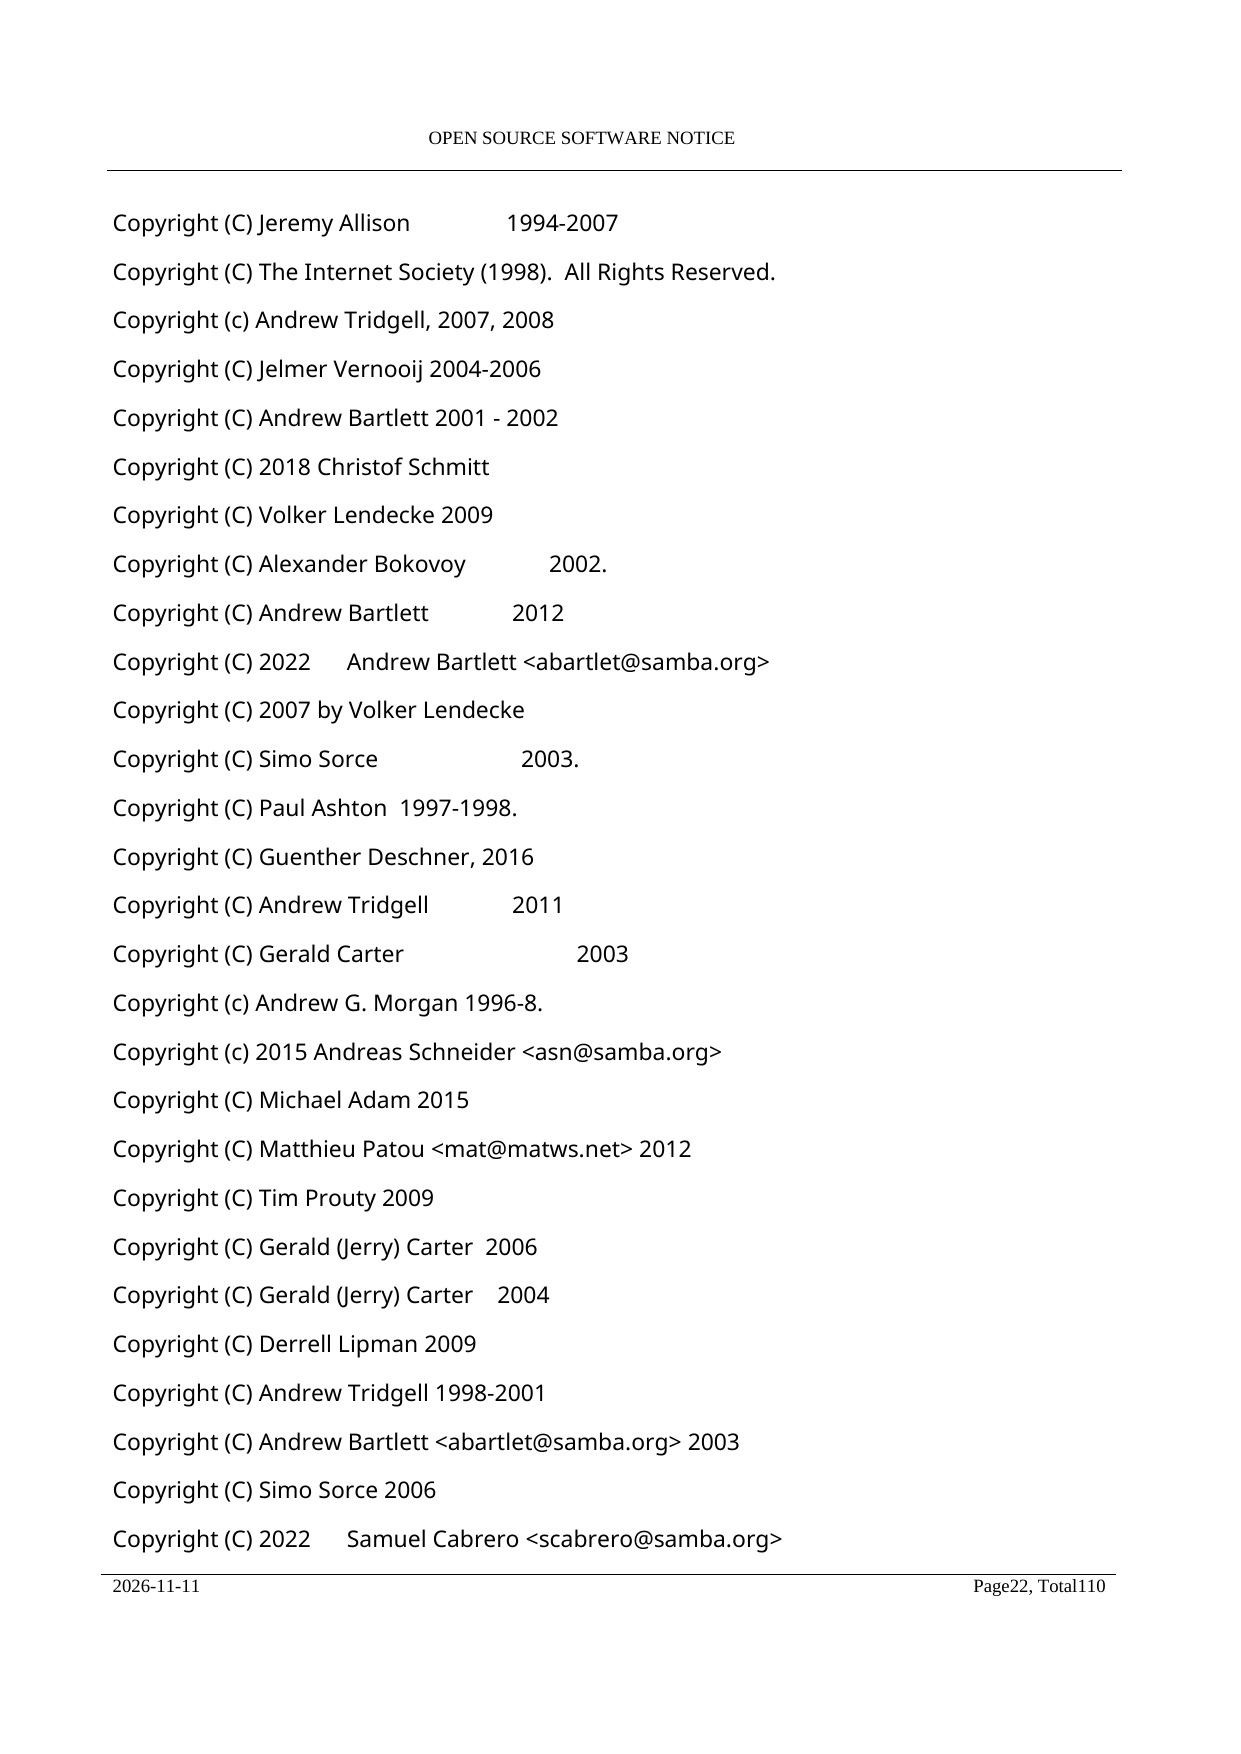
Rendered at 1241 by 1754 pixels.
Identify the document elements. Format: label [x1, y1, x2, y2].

text [112, 206, 1128, 1555]
